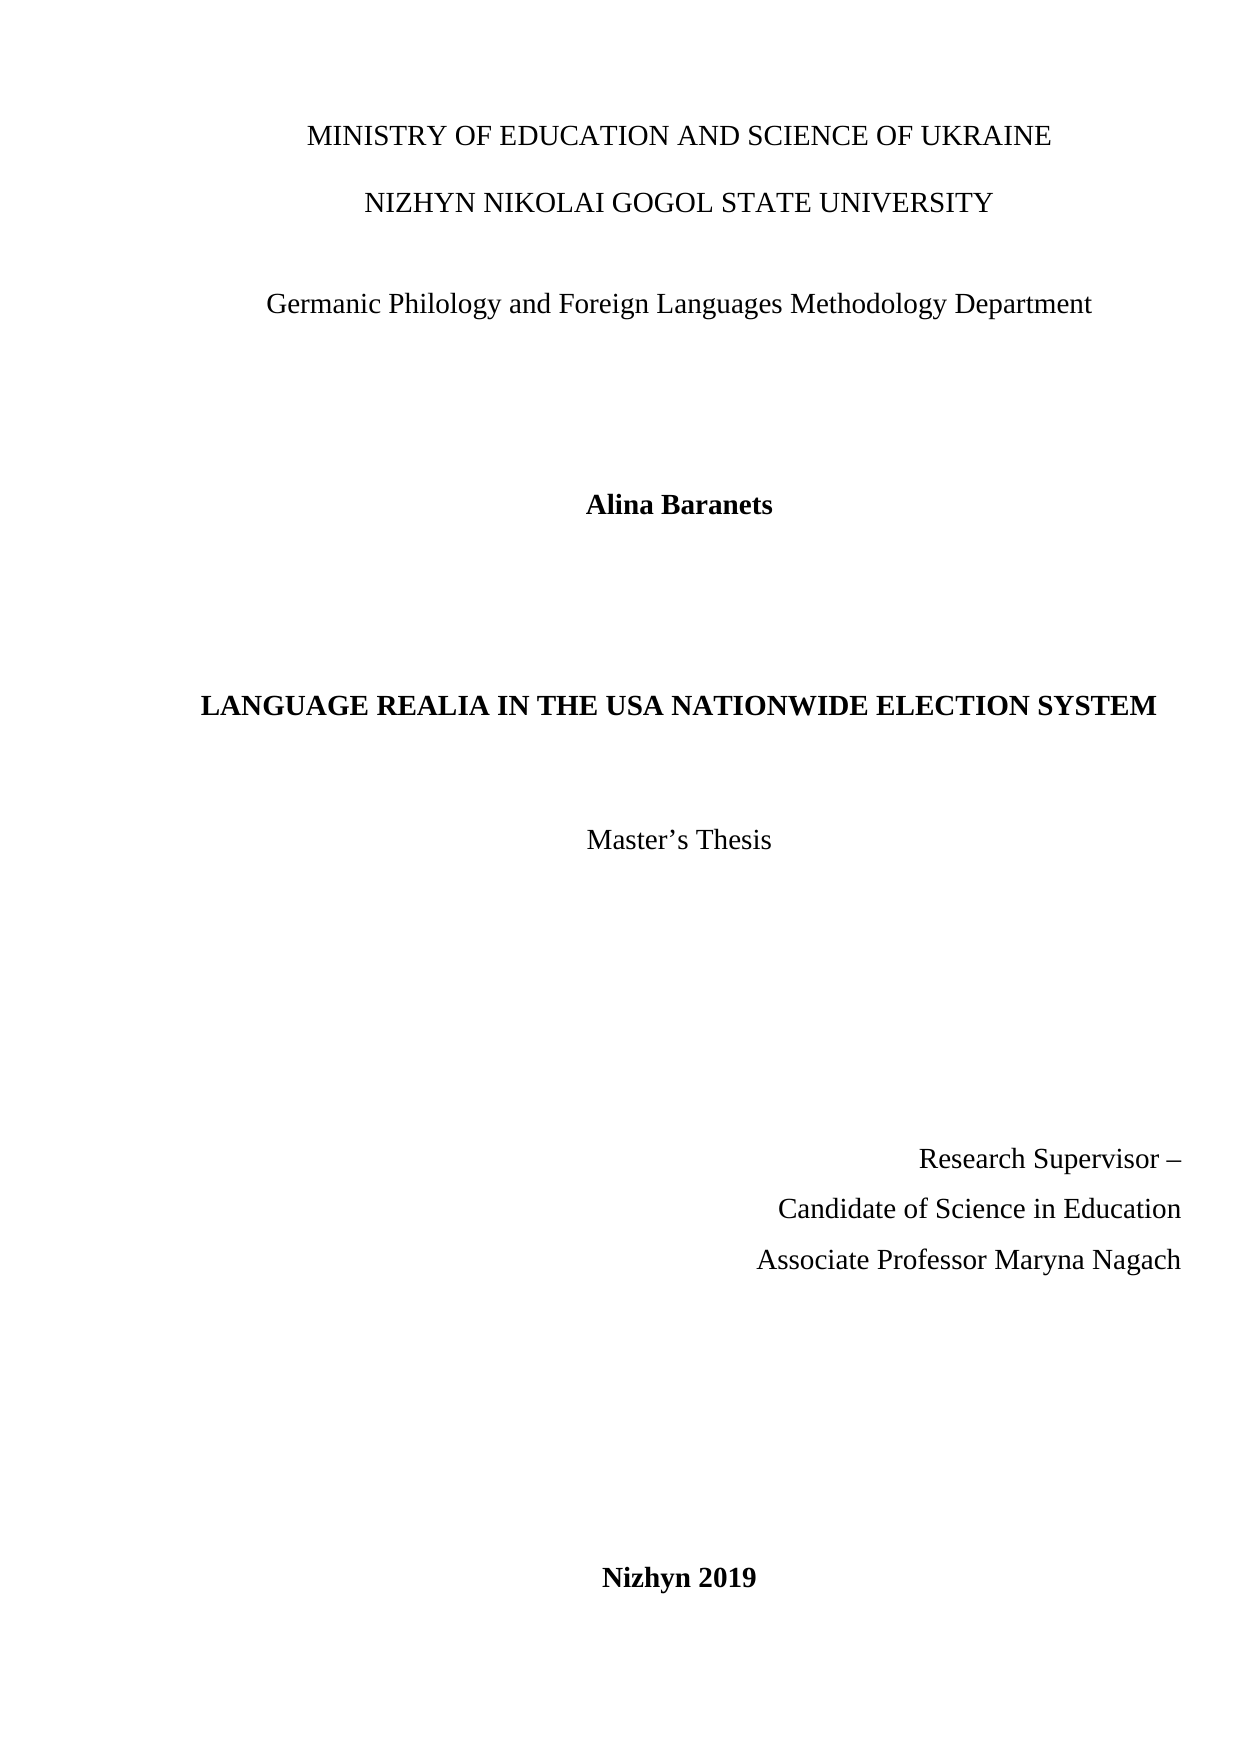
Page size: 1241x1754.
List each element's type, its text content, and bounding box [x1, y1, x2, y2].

text Associate Professor Maryna Nagach [177, 1242, 1181, 1275]
text Germanic Philology and Foreign Languages Methodology Department [177, 286, 1181, 319]
text Research Supervisor – [177, 1141, 1181, 1175]
text Master’s Thesis [177, 822, 1181, 856]
text NIZHYN NIKOLAI GOGOL STATE UNIVERSITY [177, 185, 1181, 219]
text Alina Baranets [177, 487, 1181, 521]
text LANGUAGE REALIA IN THE USA NATIONWIDE ELECTION SYSTEM [177, 688, 1181, 722]
text MINISTRY OF EDUCATION AND SCIENCE OF UKRAINE [177, 118, 1181, 152]
text Candidate of Science in Education [177, 1191, 1181, 1225]
text Nizhyn 2019 [177, 1560, 1181, 1594]
